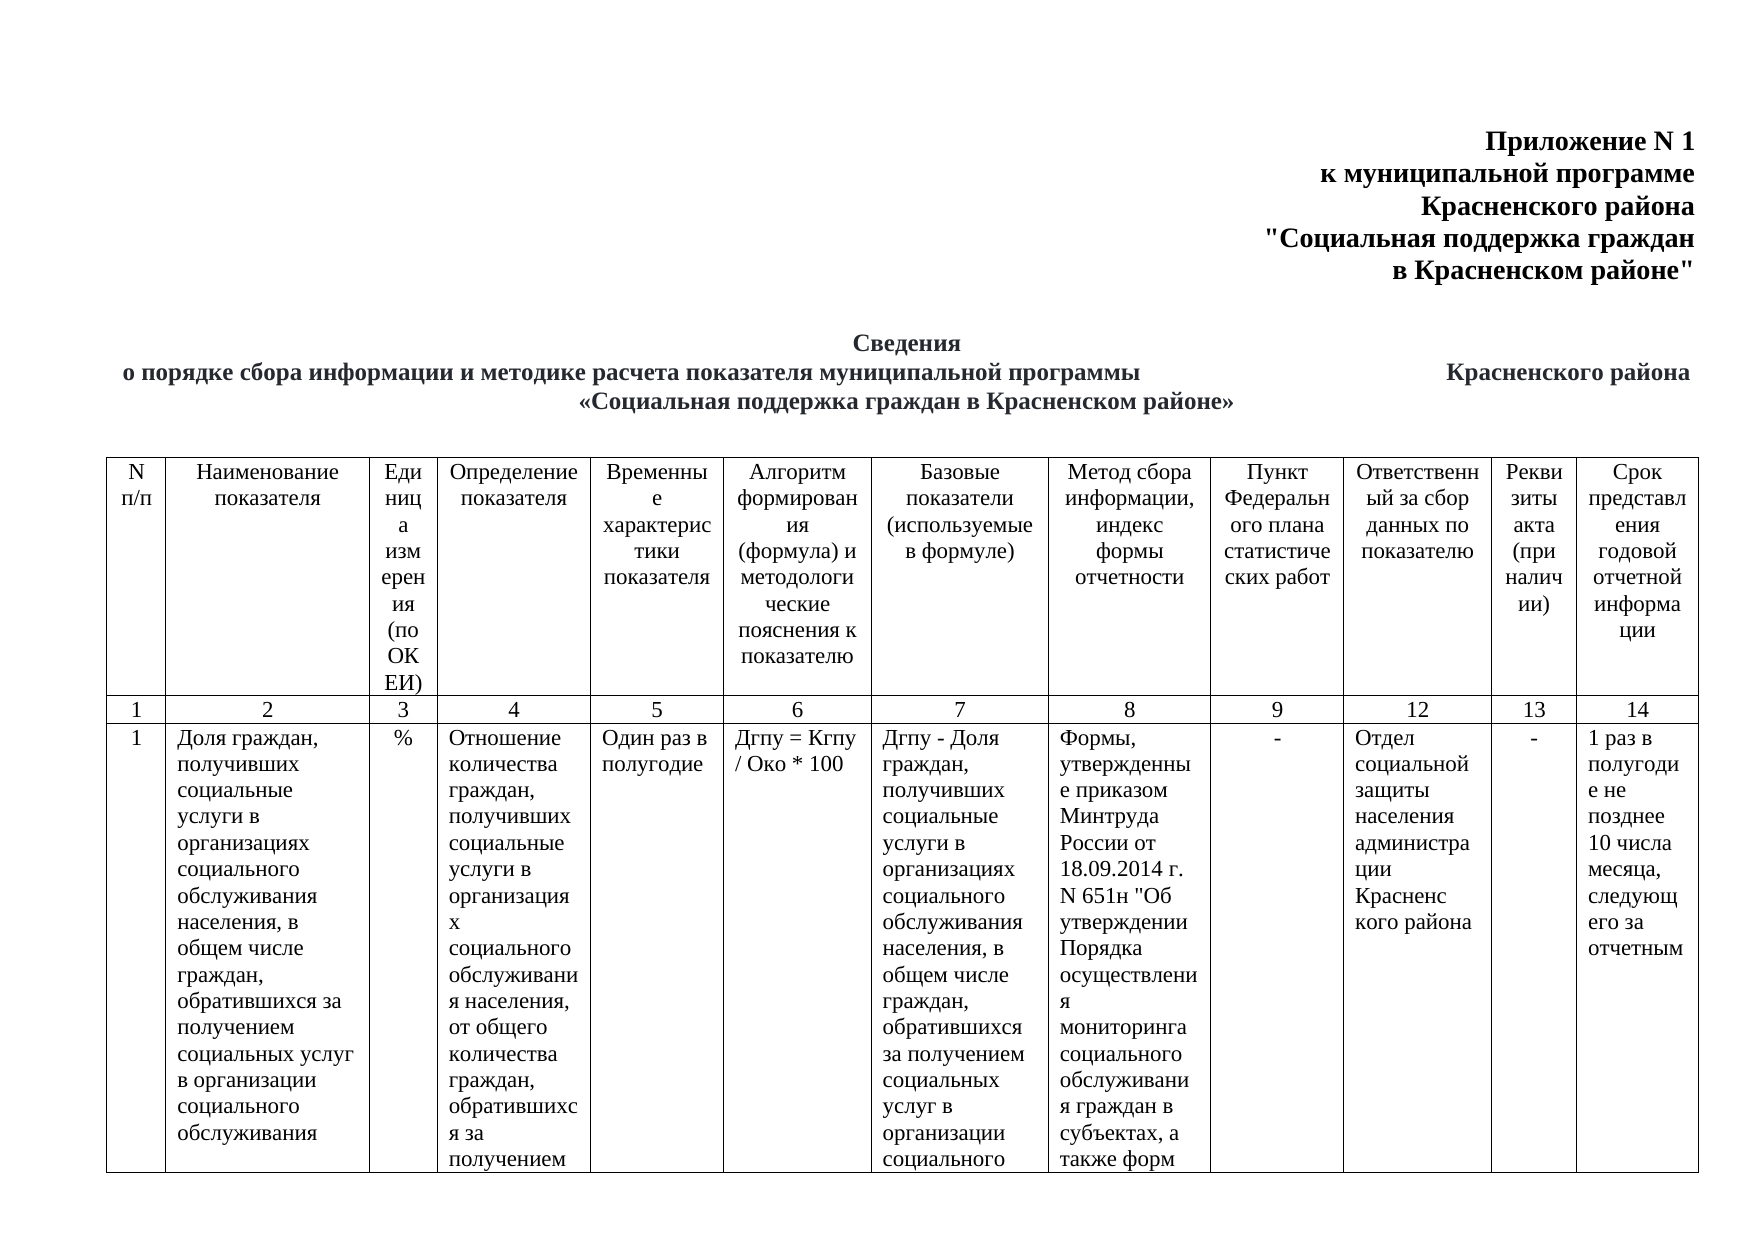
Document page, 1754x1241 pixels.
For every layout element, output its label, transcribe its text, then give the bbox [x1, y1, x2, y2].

text к муниципальной программе [118, 156, 1695, 189]
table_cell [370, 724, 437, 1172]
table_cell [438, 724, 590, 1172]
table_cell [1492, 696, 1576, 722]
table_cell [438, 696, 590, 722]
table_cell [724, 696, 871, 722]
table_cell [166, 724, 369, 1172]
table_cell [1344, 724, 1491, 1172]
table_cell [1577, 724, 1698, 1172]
text Сведения о порядке сбора информации и методике расчета показателя муниципальной программы Красненского района «Социальная поддержка граждан в Красненском районе» [118, 328, 1695, 414]
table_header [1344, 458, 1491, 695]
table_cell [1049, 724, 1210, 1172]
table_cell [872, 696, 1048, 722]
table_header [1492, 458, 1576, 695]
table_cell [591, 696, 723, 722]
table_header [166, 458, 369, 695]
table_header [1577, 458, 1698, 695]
text в Красненском районе" [118, 253, 1695, 286]
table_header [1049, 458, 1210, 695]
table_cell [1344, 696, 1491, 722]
text "Социальная поддержка граждан [118, 221, 1695, 253]
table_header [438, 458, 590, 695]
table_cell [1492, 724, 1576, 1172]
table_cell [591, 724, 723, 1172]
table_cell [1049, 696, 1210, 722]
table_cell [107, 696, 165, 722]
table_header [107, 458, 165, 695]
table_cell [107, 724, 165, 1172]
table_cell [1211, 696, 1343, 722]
text Красненского района [118, 189, 1695, 221]
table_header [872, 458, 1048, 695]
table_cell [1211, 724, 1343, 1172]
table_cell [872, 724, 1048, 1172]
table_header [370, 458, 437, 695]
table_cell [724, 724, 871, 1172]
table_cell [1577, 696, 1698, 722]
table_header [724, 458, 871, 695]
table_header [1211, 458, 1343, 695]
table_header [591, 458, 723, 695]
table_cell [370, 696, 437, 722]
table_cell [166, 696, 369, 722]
text Приложение N 1 [118, 124, 1695, 156]
